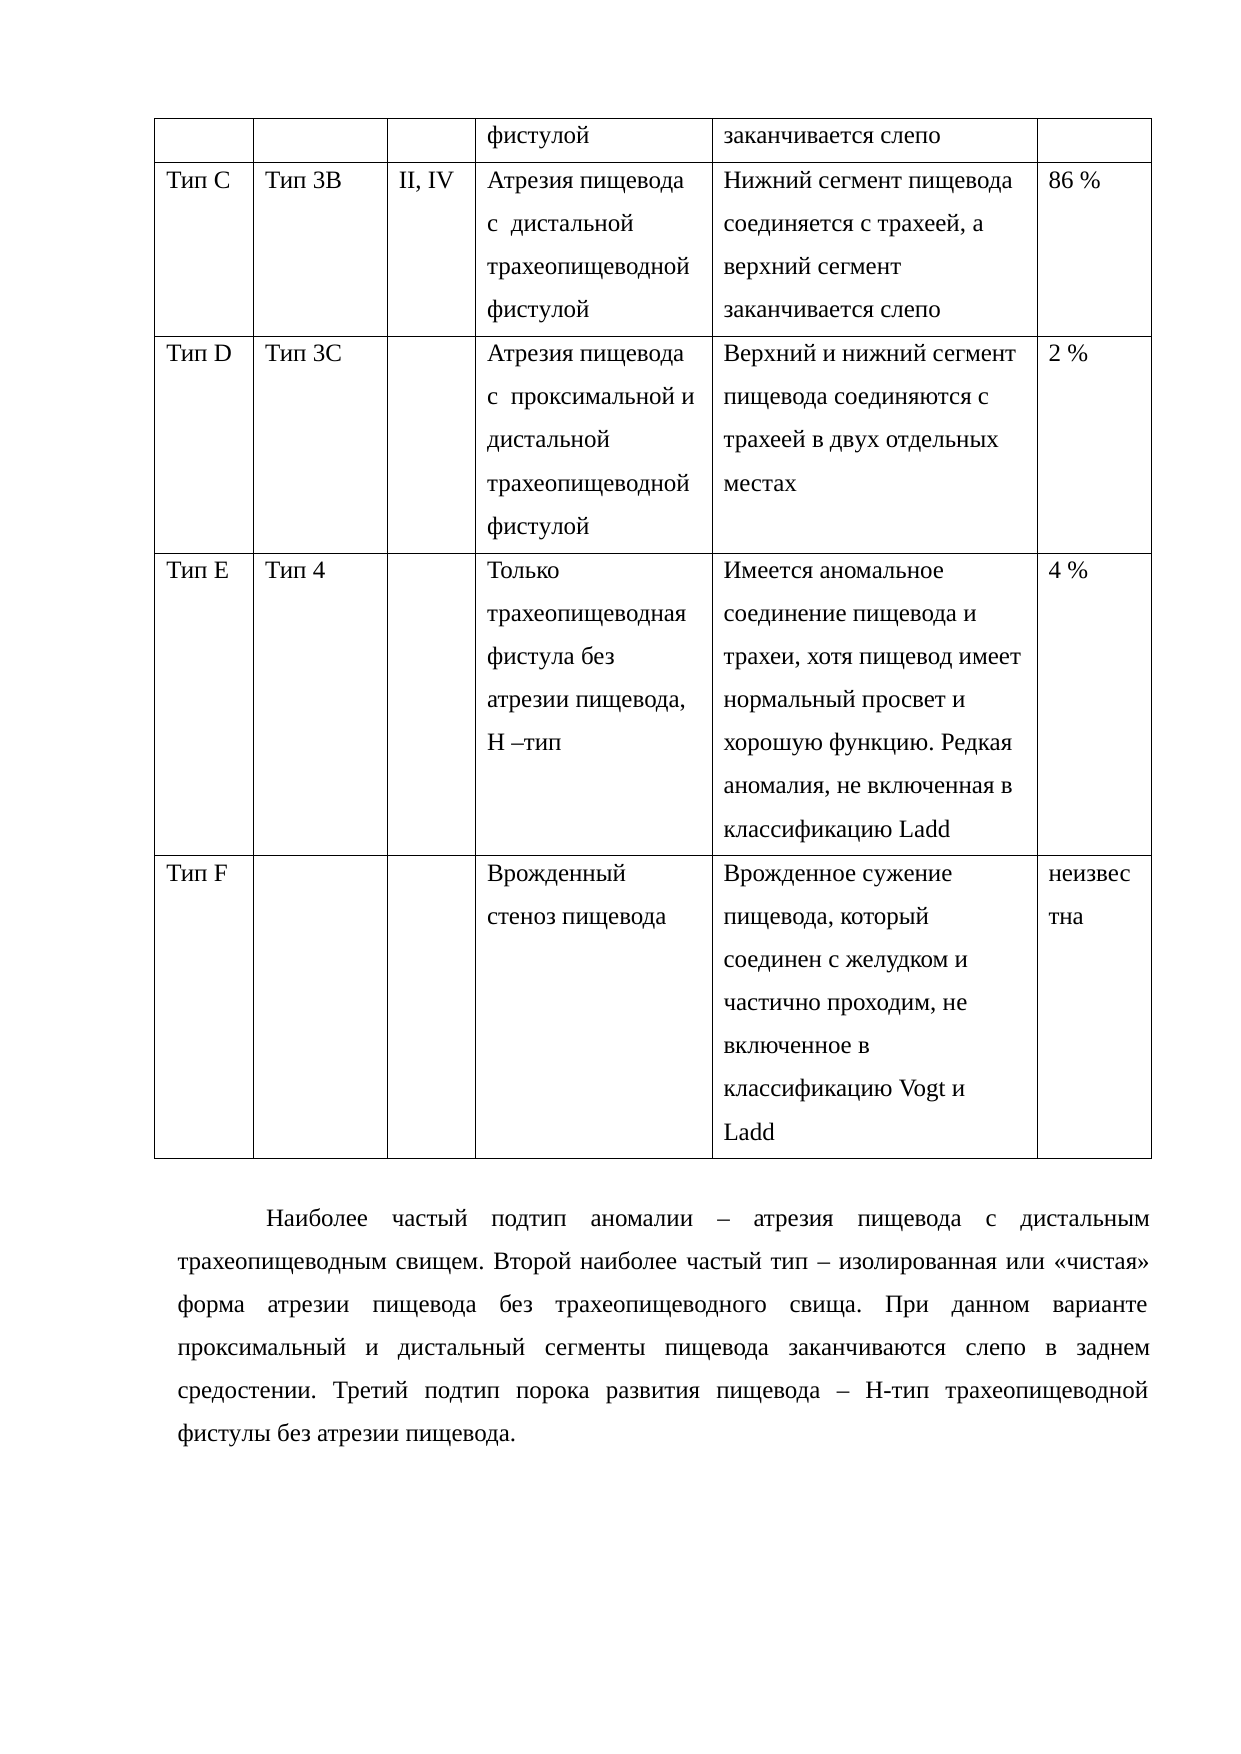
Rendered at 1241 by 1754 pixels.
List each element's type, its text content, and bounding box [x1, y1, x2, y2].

table_cell Врожденный стеноз пищевода [476, 856, 712, 1158]
table_cell Атрезия пищевода с дистальной трахеопищеводной фистулой [476, 163, 712, 336]
table_cell Имеется аномальное соединение пищевода и трахеи, хотя пищевод имеет нормальный просвет и хорошую функцию. Редкая аномалия, не включенная в классификацию Ladd [713, 554, 1037, 855]
table_cell [388, 856, 475, 1158]
table_cell Тип D [155, 337, 253, 552]
table_header фистулой [476, 119, 712, 162]
text трахеопищеводным свищем. Второй наиболее частый тип – изолированная или «чистая» [177, 1246, 1164, 1274]
table_cell [254, 856, 387, 1158]
table_cell Тип F [155, 856, 253, 1158]
text форма атрезии пищевода без трахеопищеводного свища. При данном варианте [177, 1289, 1164, 1318]
table_cell II, IV [388, 163, 475, 336]
table_cell Нижний сегмент пищевода соединяется с трахеей, а верхний сегмент заканчивается слепо [713, 163, 1037, 336]
text фистулы без атрезии пищевода. [177, 1418, 1164, 1447]
table_cell 86 % [1038, 163, 1151, 336]
table_cell Тип 3С [254, 337, 387, 552]
table_cell 4 % [1038, 554, 1151, 855]
text Наиболее частый подтип аномалии – атрезия пищевода с дистальным [266, 1203, 1164, 1231]
table_header [155, 119, 253, 162]
text средостении. Третий подтип порока развития пищевода – Н-тип трахеопищеводной [177, 1375, 1164, 1404]
table_cell Тип 4 [254, 554, 387, 855]
table_cell 2 % [1038, 337, 1151, 552]
table_cell [388, 554, 475, 855]
table_cell неизвес тна [1038, 856, 1151, 1158]
table_cell Тип С [155, 163, 253, 336]
table_cell [388, 337, 475, 552]
table_header заканчивается слепо [713, 119, 1037, 162]
table_header [388, 119, 475, 162]
table_cell Атрезия пищевода с проксимальной и дистальной трахеопищеводной фистулой [476, 337, 712, 552]
table_header [1038, 119, 1151, 162]
table_cell Только трахеопищеводная фистула без атрезии пищевода, H –тип [476, 554, 712, 855]
table_header [254, 119, 387, 162]
text проксимальный и дистальный сегменты пищевода заканчиваются слепо в заднем [177, 1332, 1164, 1361]
table_cell Тип 3В [254, 163, 387, 336]
table_cell Верхний и нижний сегмент пищевода соединяются с трахеей в двух отдельных местах [713, 337, 1037, 552]
table_cell Тип E [155, 554, 253, 855]
table_cell Врожденное сужение пищевода, который соединен с желудком и частично проходим, не включенное в классификацию Vogt и Ladd [713, 856, 1037, 1158]
